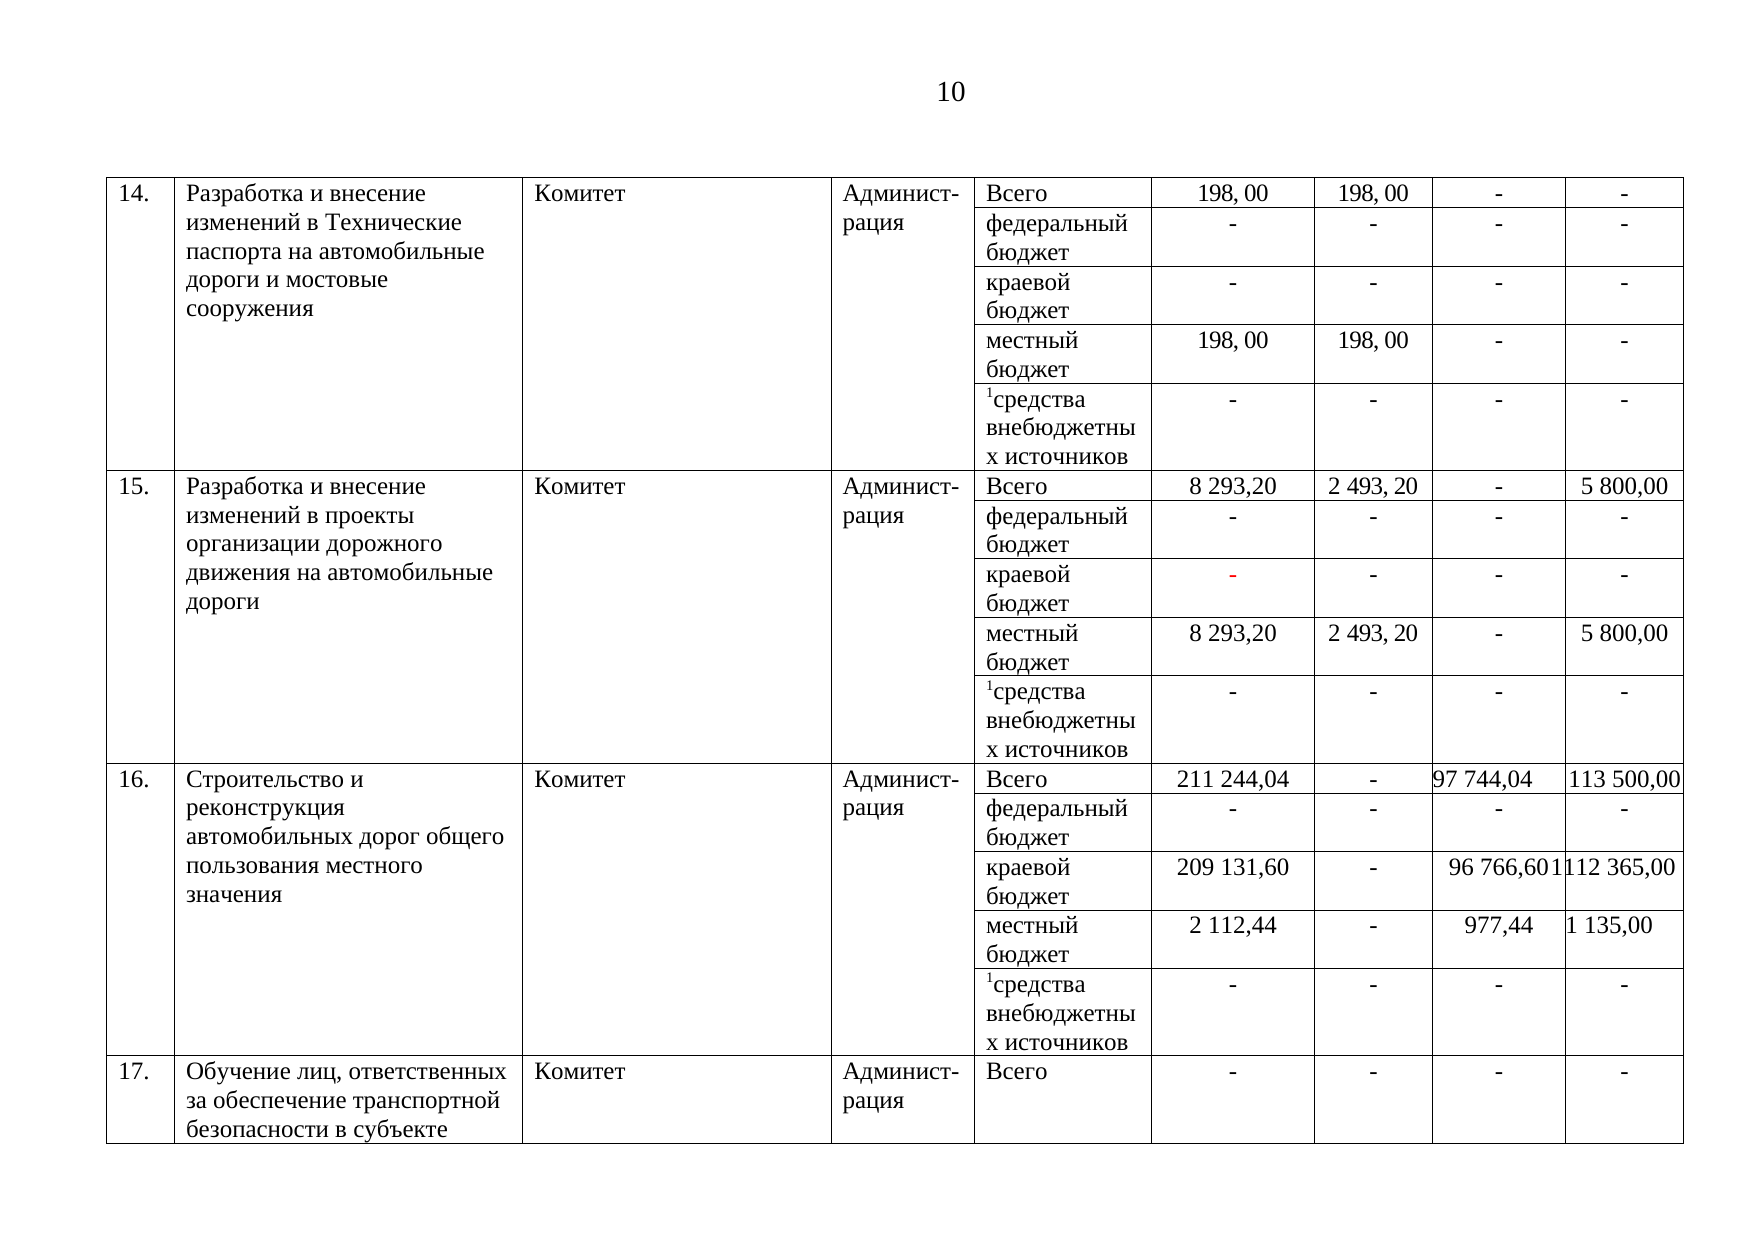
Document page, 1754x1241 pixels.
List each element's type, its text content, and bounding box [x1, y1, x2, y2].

table_cell - [1152, 676, 1314, 763]
table_cell 1 135,00 [1566, 911, 1683, 968]
table_cell Админист-рация [832, 764, 974, 1055]
table_cell - [1315, 969, 1432, 1055]
table_cell - [1152, 501, 1314, 558]
table_cell Строительство и реконструкция автомобильных дорог общего пользования местного значения [175, 764, 522, 1055]
table_cell 16. [107, 764, 174, 1055]
table_cell Комитет [523, 764, 831, 1055]
table_cell 198, 00 [1315, 325, 1432, 383]
table_cell - [1566, 559, 1683, 617]
table_cell Всего [975, 471, 1151, 500]
table_cell - [1152, 969, 1314, 1055]
table_cell Всего [975, 764, 1151, 792]
table_cell 1средства внебюджетных источников [975, 676, 1151, 763]
table_cell - [1433, 501, 1565, 558]
table_cell - [1566, 969, 1683, 1055]
table_cell 211 244,04 [1152, 764, 1314, 792]
table_cell - [1433, 267, 1565, 324]
table_cell - [1152, 1056, 1314, 1143]
table_cell - [1152, 559, 1314, 617]
table_cell Разработка и внесение изменений в Технические паспорта на автомобильные дороги и мостовые сооружения [175, 178, 522, 470]
table_cell 2 112,44 [1152, 911, 1314, 968]
table_cell - [1566, 1056, 1683, 1143]
table_cell - [1433, 208, 1565, 266]
table_cell краевой бюджет [975, 559, 1151, 617]
table_cell 113 500,00 [1566, 764, 1683, 792]
table_cell - [1315, 267, 1432, 324]
table_cell Комитет [523, 178, 831, 470]
table_cell - [1152, 384, 1314, 470]
table_cell - [1315, 208, 1432, 266]
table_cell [175, 1056, 522, 1143]
table_cell федеральный бюджет [975, 208, 1151, 266]
table_cell - [1315, 1056, 1432, 1143]
table_cell местный бюджет [975, 618, 1151, 675]
table_cell 1средства внебюджетных источников [975, 969, 1151, 1055]
table_cell - [1433, 559, 1565, 617]
table_cell федеральный бюджет [975, 794, 1151, 851]
table_cell 209 131,60 [1152, 852, 1314, 909]
table_cell - [1433, 969, 1565, 1055]
table_cell 198, 00 [1152, 325, 1314, 383]
table_cell местный бюджет [975, 911, 1151, 968]
table_cell - [1315, 794, 1432, 851]
table_cell - [1433, 325, 1565, 383]
table_cell - [1566, 178, 1683, 207]
table_cell - [1315, 559, 1432, 617]
table_cell Разработка и внесение изменений в проекты организации дорожного движения на автомобильные дороги [175, 471, 522, 763]
table_cell 2 493, 20 [1315, 618, 1432, 675]
table_cell 1112 365,00 [1566, 852, 1683, 909]
table_cell - [1315, 501, 1432, 558]
table_cell 5 800,00 [1566, 471, 1683, 500]
table_cell - [1433, 618, 1565, 675]
table_cell - [1433, 794, 1565, 851]
table_cell 8 293,20 [1152, 471, 1314, 500]
table_cell местный бюджет [975, 325, 1151, 383]
table_cell Админист-рация [832, 471, 974, 763]
table_cell - [1433, 1056, 1565, 1143]
table_cell - [1566, 384, 1683, 470]
table_cell краевой бюджет [975, 267, 1151, 324]
table_cell - [1566, 325, 1683, 383]
table_cell краевой бюджет [975, 852, 1151, 909]
table_cell - [1433, 178, 1565, 207]
table_cell Комитет [523, 1056, 831, 1143]
table_cell - [1315, 852, 1432, 909]
table_cell 977,44 [1433, 911, 1565, 968]
table_cell - [1566, 208, 1683, 266]
table_cell 96 766,60 [1433, 852, 1565, 909]
table_cell - [1566, 501, 1683, 558]
table_cell - [1566, 794, 1683, 851]
table_cell федеральный бюджет [975, 501, 1151, 558]
table_cell Админист-рация [832, 178, 974, 470]
table_cell - [1315, 911, 1432, 968]
table_cell - [1315, 676, 1432, 763]
table_cell 2 493, 20 [1315, 471, 1432, 500]
table_cell 97 744,04 [1433, 764, 1565, 792]
table_cell 17. [107, 1056, 174, 1143]
table_cell Всего [975, 1056, 1151, 1143]
table_cell 5 800,00 [1566, 618, 1683, 675]
table_cell - [1433, 384, 1565, 470]
table_cell - [1152, 208, 1314, 266]
table_cell 1средства внебюджетных источников [975, 384, 1151, 470]
table_cell - [1566, 267, 1683, 324]
table_cell 198, 00 [1315, 178, 1432, 207]
table_cell - [1566, 676, 1683, 763]
table_cell - [1152, 794, 1314, 851]
table_cell 198, 00 [1152, 178, 1314, 207]
table_cell 14. [107, 178, 174, 470]
table_cell 8 293,20 [1152, 618, 1314, 675]
table_cell 15. [107, 471, 174, 763]
table_cell Всего [975, 178, 1151, 207]
table_cell - [1433, 676, 1565, 763]
table_cell - [1315, 764, 1432, 792]
table_cell - [1152, 267, 1314, 324]
table_cell - [1315, 384, 1432, 470]
table_cell Админист-рация [832, 1056, 974, 1143]
table_cell Комитет [523, 471, 831, 763]
table_cell - [1433, 471, 1565, 500]
